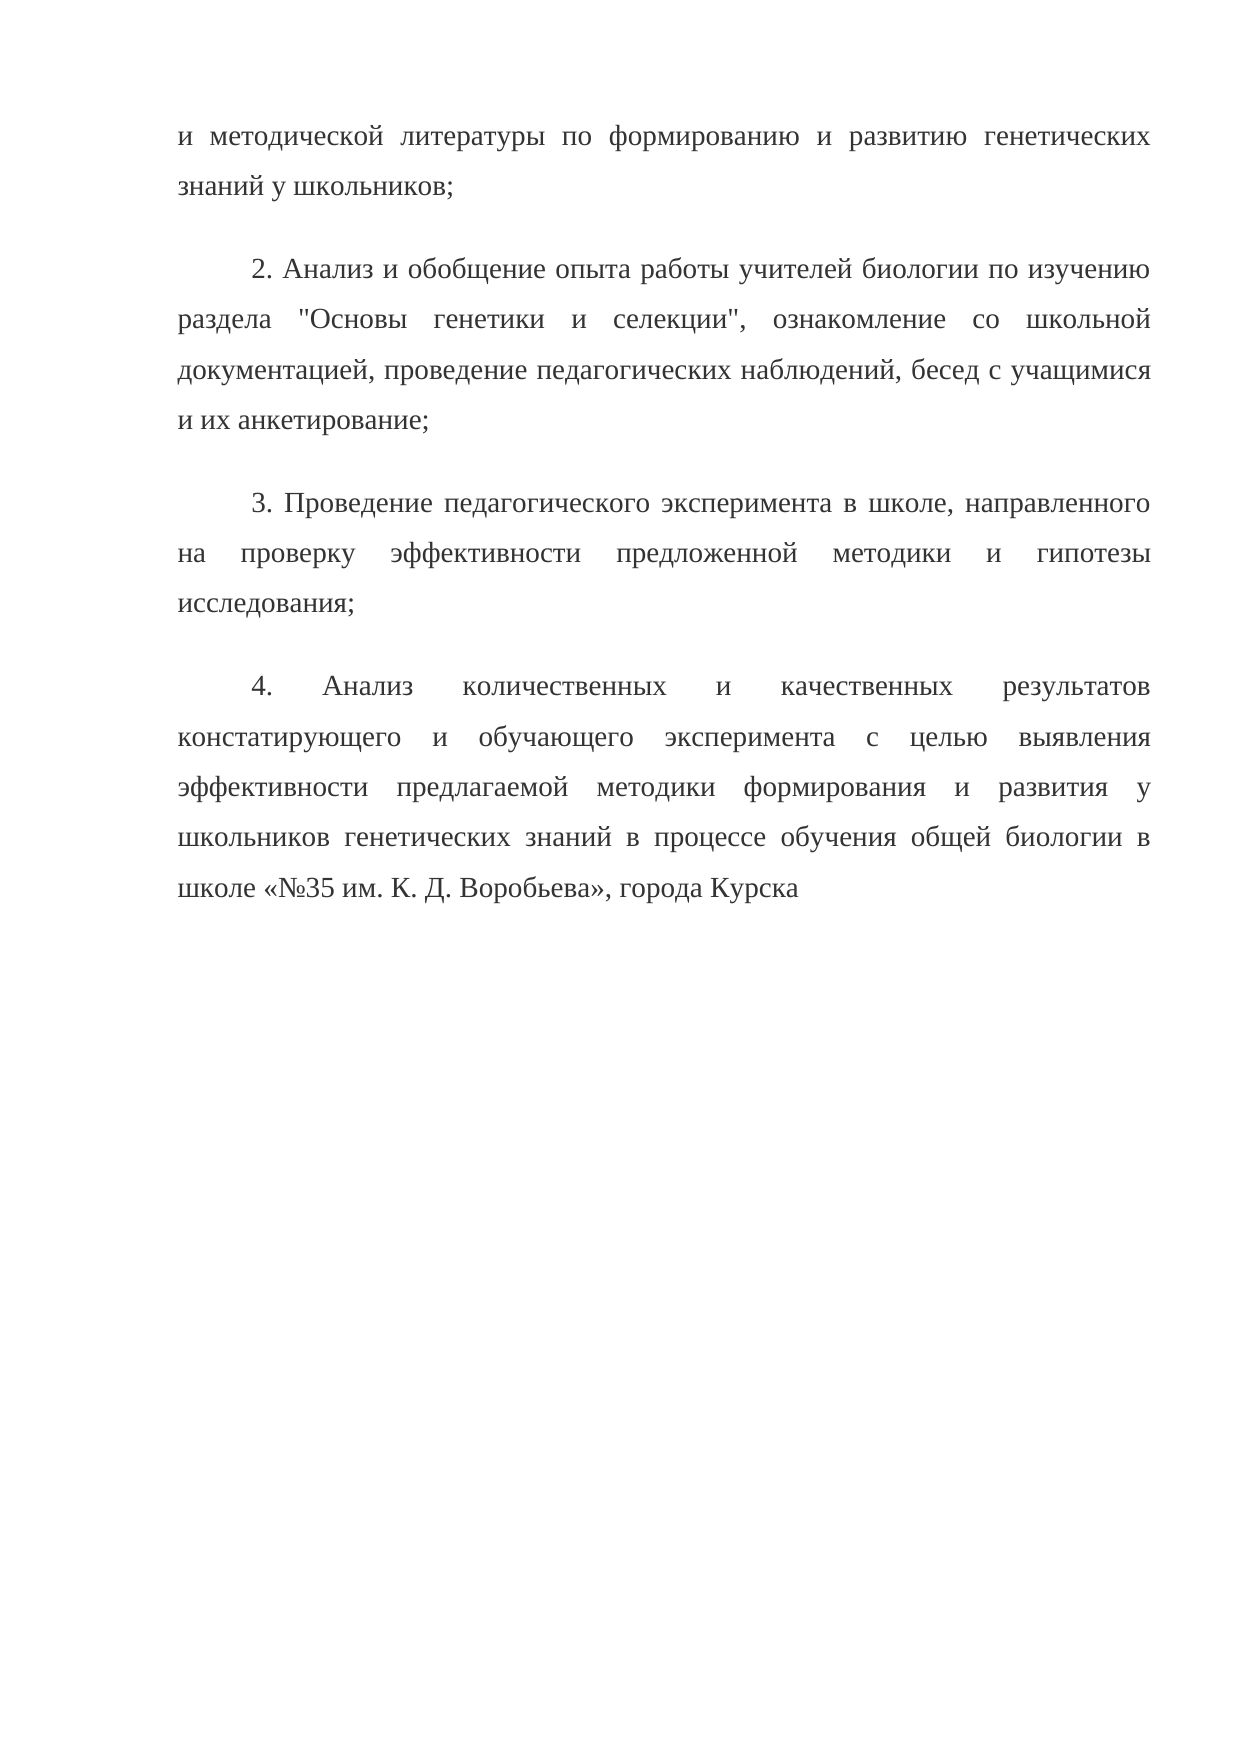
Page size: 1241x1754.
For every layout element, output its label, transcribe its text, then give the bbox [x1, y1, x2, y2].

text 4. Анализ количественных и качественных результатов констатирующего и обучающего эксперимента с целью выявления эффективности предлагаемой методики формирования и развития у школьников генетических знаний в процессе обучения общей биологии в школе «№35 им. К. Д. Воробьева», города Курска [177, 668, 1152, 903]
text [177, 118, 1152, 202]
text 3. Проведение педагогического эксперимента в школе, направленного на проверку эффективности предложенной методики и гипотезы исследования; [177, 485, 1152, 619]
text 2. Анализ и обобщение опыта работы учителей биологии по изучению раздела "Основы генетики и селекции", ознакомление со школьной документацией, проведение педагогических наблюдений, бесед с учащимися и их анкетирование; [177, 251, 1152, 436]
